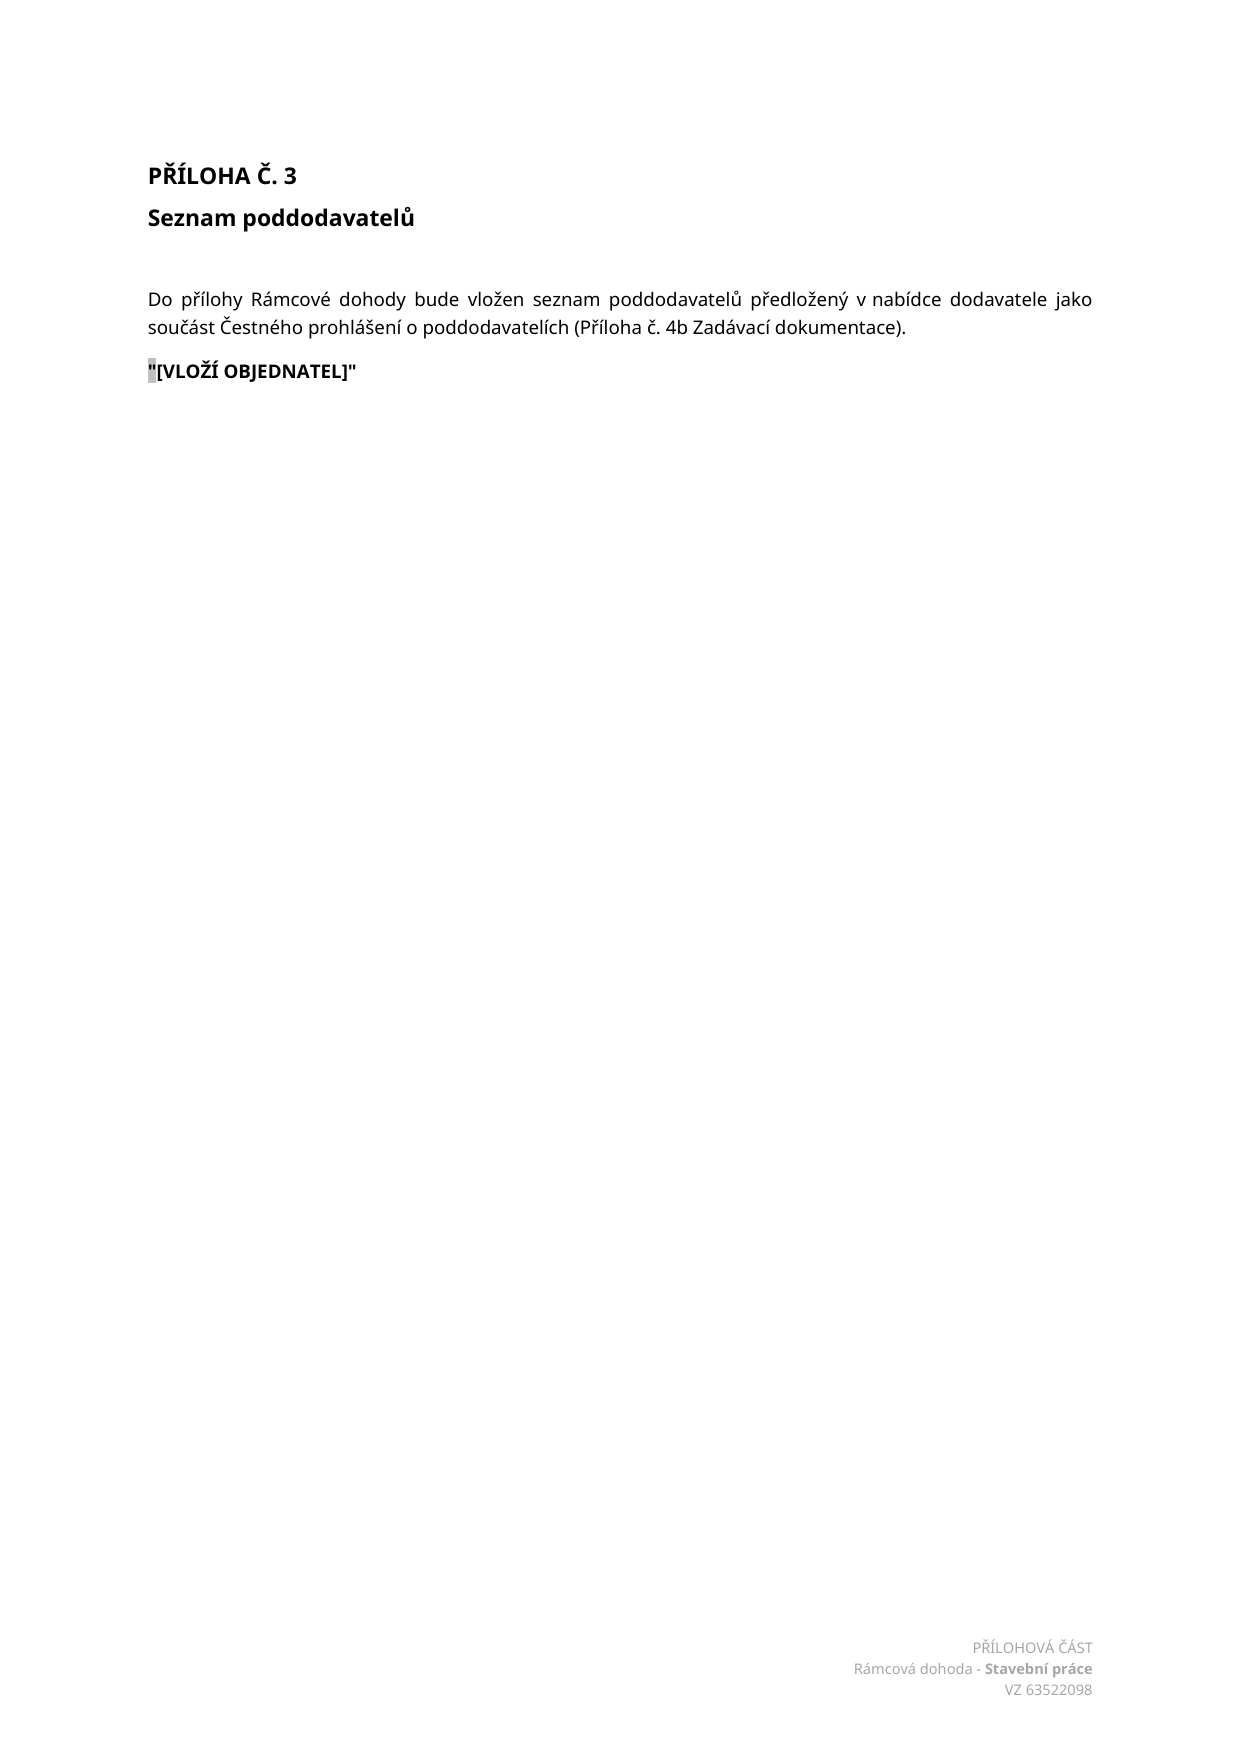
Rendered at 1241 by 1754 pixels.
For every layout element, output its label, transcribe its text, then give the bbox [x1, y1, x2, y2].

text Příloha č. 3 [148, 161, 1093, 190]
text Do přílohy Rámcové dohody bude vložen seznam poddodavatelů předložený v nabídce dodavatele jako součást Čestného prohlášení o poddodavatelích (Příloha č. 4b Zadávací dokumentace). [148, 286, 1093, 340]
text Seznam poddodavatelů [148, 203, 1093, 232]
